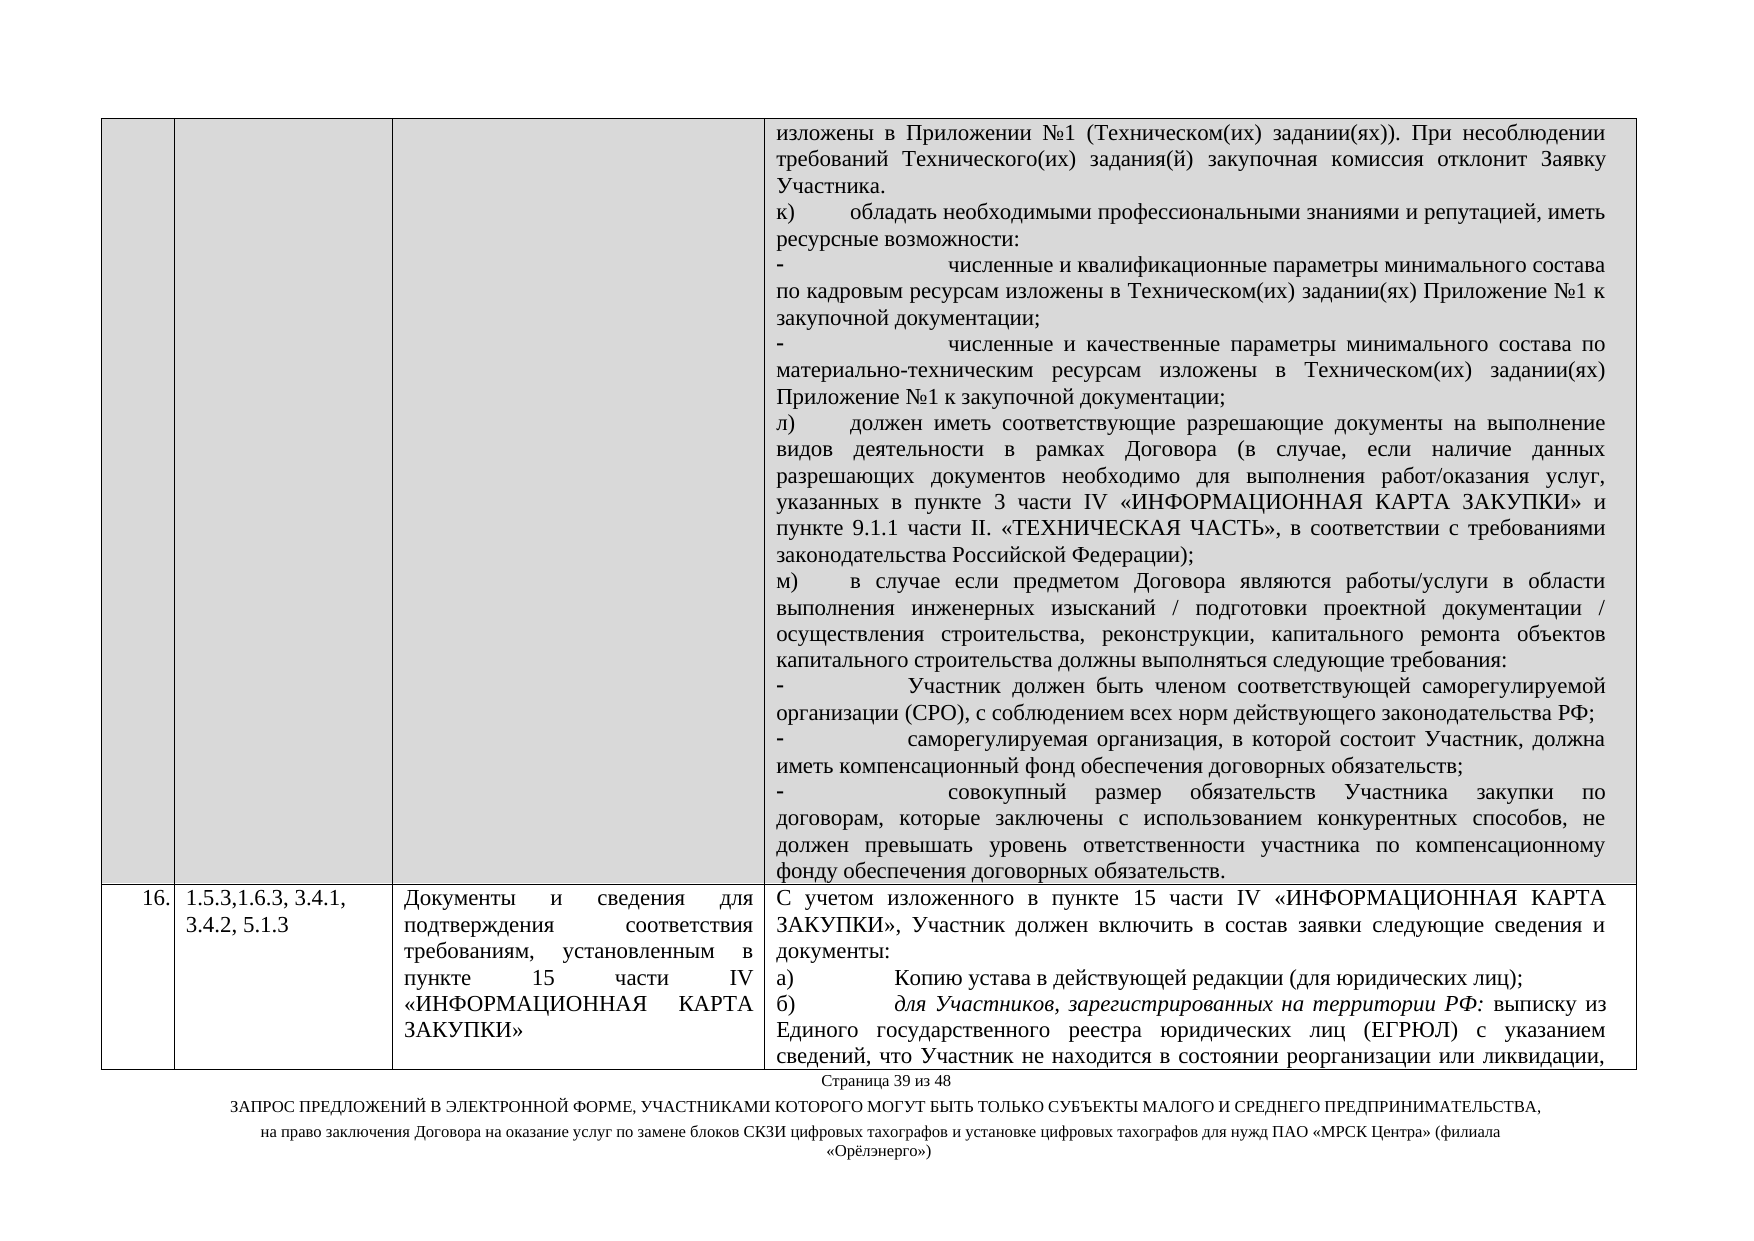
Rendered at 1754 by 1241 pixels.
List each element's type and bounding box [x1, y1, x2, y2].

table_cell [175, 885, 392, 1069]
table_cell [102, 885, 174, 1069]
table_cell [102, 119, 174, 883]
table_cell [393, 885, 764, 1069]
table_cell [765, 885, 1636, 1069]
table_cell [175, 119, 392, 883]
table_cell [765, 119, 1636, 883]
table_cell [393, 119, 764, 883]
